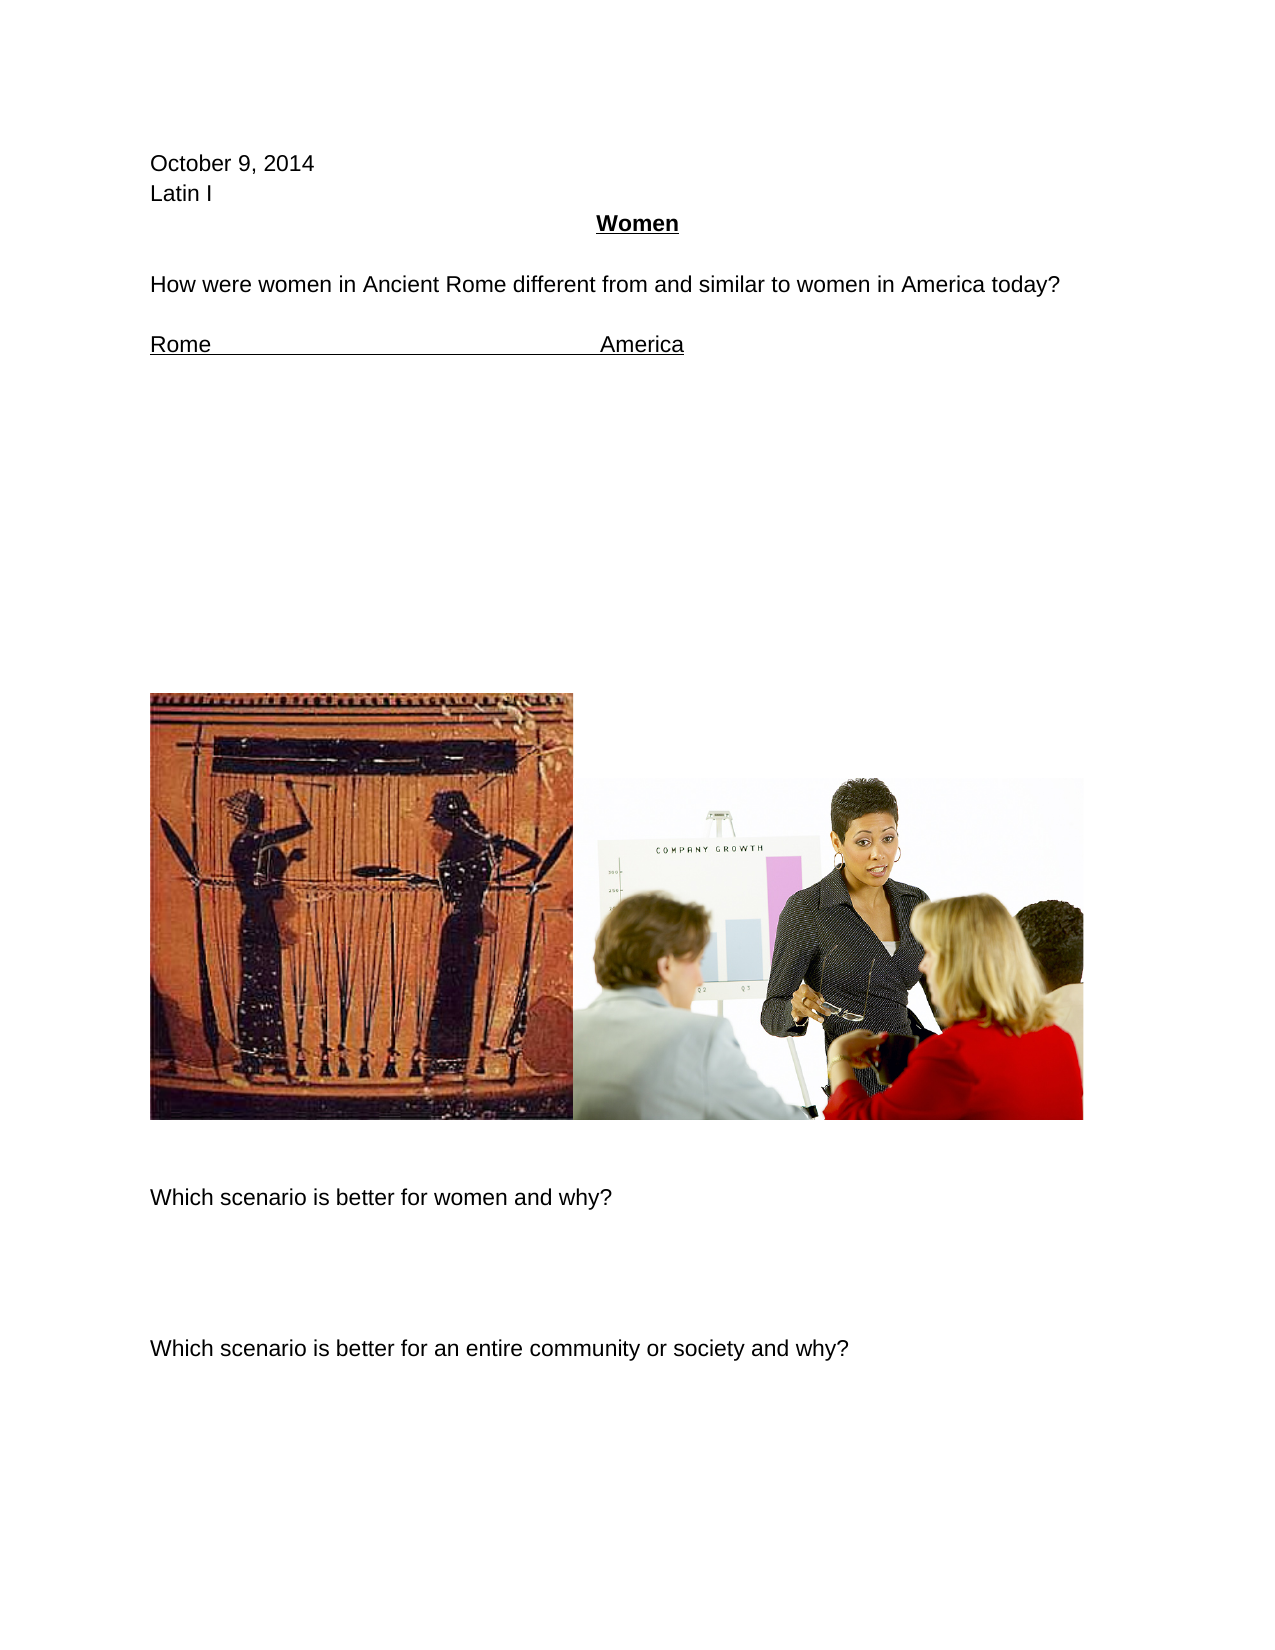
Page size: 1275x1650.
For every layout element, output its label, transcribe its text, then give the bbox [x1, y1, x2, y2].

text October 9, 2014 [150, 150, 1125, 176]
text Women [150, 210, 1125, 237]
text Rome America [150, 331, 1125, 358]
text Latin I [150, 180, 1125, 207]
text Which scenario is better for women and why? [150, 1184, 1125, 1210]
text Which scenario is better for an entire community or society and why? [150, 1335, 1125, 1361]
text How were women in Ancient Rome different from and similar to women in America today? [150, 271, 1125, 297]
picture [150, 693, 1084, 1120]
